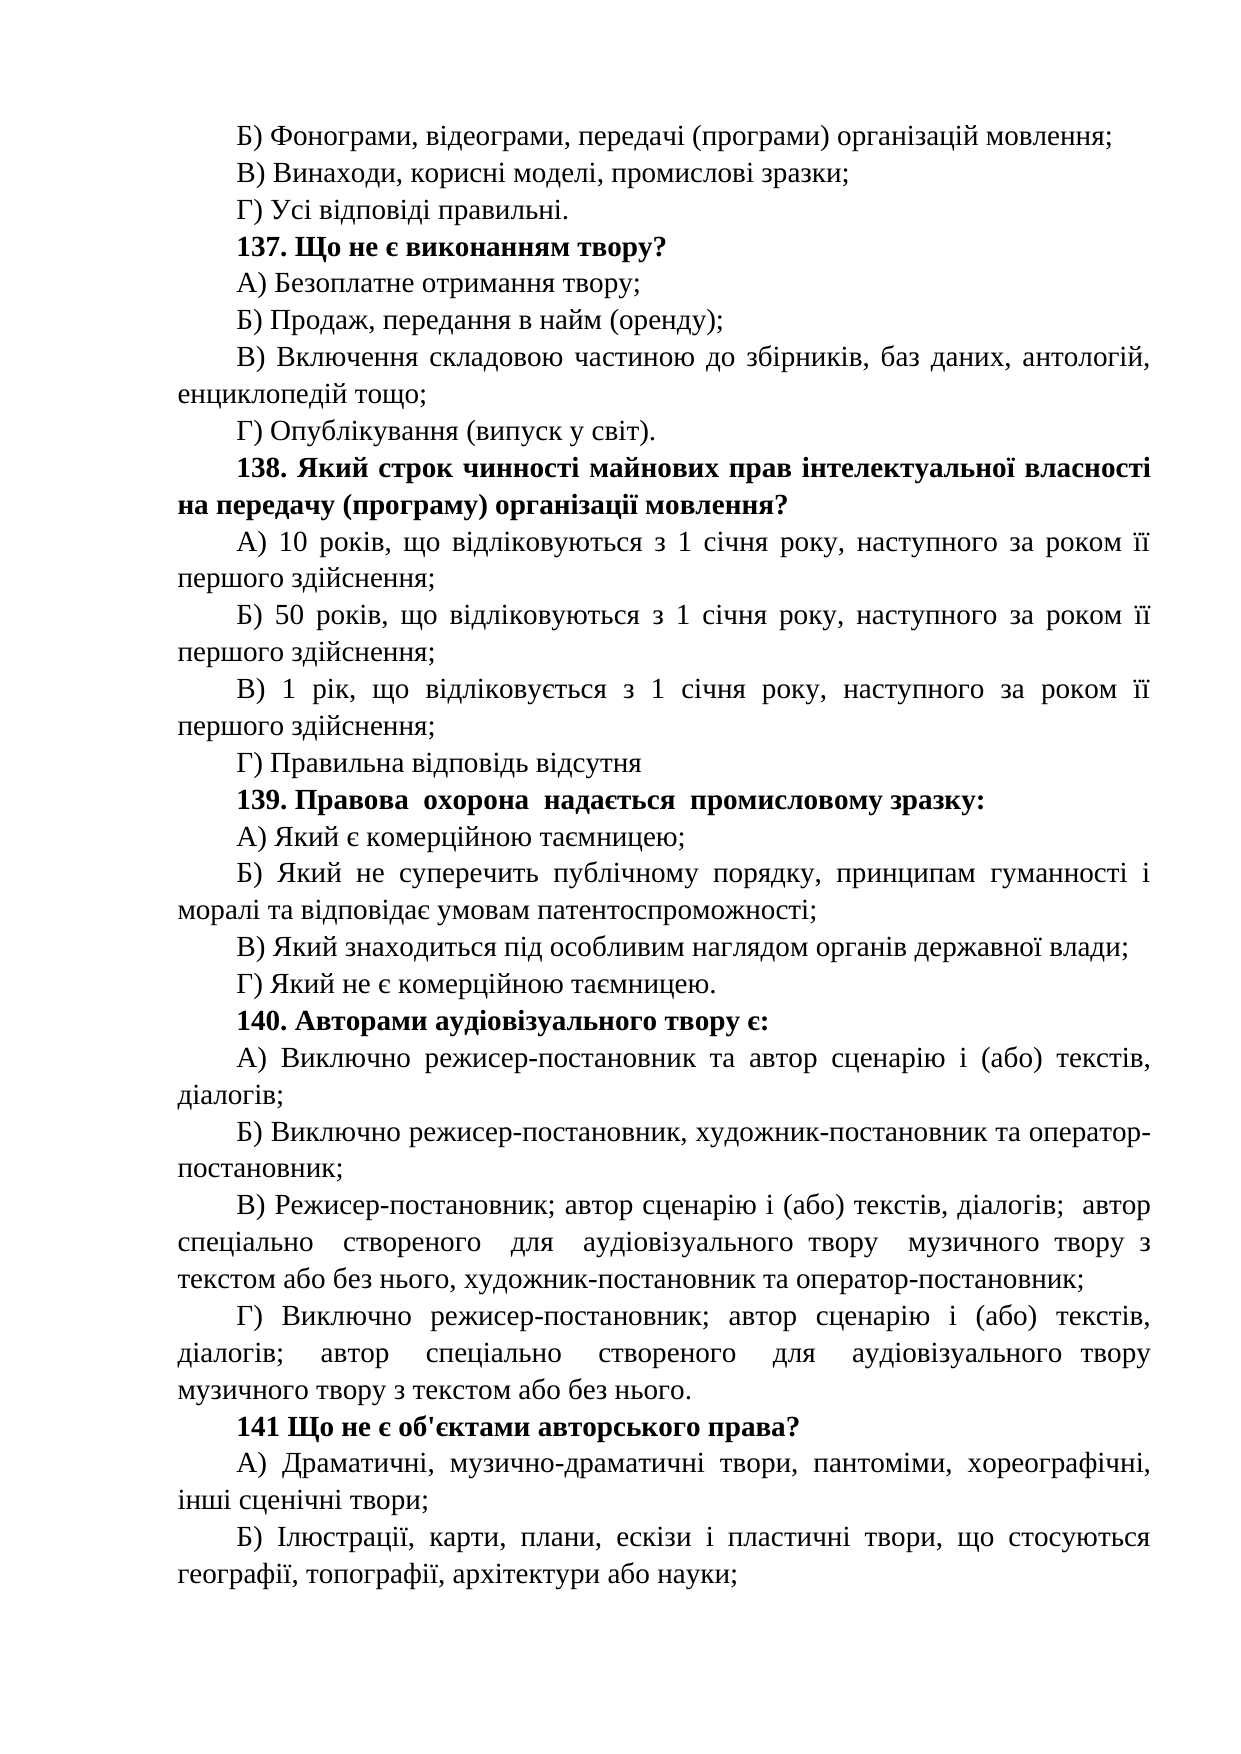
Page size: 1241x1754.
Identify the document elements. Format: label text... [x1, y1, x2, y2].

text 139. Правова охорона надається промисловому зразку: [177, 782, 1152, 815]
text Г) Усі відповіді правильні. [177, 192, 1152, 225]
text А) Драматичні, музично-драматичні твори, пантоміми, хореографічні, інші сценічні твори; [177, 1446, 1152, 1516]
text В) Режисер-постановник; автор сценарію і (або) текстів, діалогів; автор спеціально створеного для аудіовізуального твору музичного твору з текстом або без нього, художник-постановник та оператор-постановник; [177, 1187, 1152, 1295]
text А) Який є комерційною таємницею; [177, 819, 1152, 852]
text В) Винаходи, корисні моделі, промислові зразки; [177, 155, 1152, 188]
text Б) 50 років, що відліковуються з 1 січня року, наступного за роком її першого здійснення; [177, 597, 1152, 668]
text Б) Який не суперечить публічному порядку, принципам гуманності і моралі та відповідає умовам патентоспроможності; [177, 856, 1152, 926]
text 140. Авторами аудіовізуального твору є: [177, 1003, 1152, 1037]
text 141 Що не є об'єктами авторського права? [177, 1409, 1152, 1442]
text Б) Фонограми, відеограми, передачі (програми) організацій мовлення; [177, 118, 1152, 152]
text Б) Виключно режисер-постановник, художник-постановник та оператор-постановник; [177, 1114, 1152, 1184]
text А) 10 років, що відліковуються з 1 січня року, наступного за роком її першого здійснення; [177, 524, 1152, 594]
text А) Безоплатне отримання твору; [177, 266, 1152, 299]
text Б) Продаж, передання в найм (оренду); [177, 302, 1152, 336]
text 138. Який строк чинності майнових прав інтелектуальної власності на передачу (програму) організації мовлення? [177, 450, 1152, 520]
text Г) Виключно режисер-постановник; автор сценарію і (або) текстів, діалогів; автор спеціально створеного для аудіовізуального твору музичного твору з текстом або без нього. [177, 1298, 1152, 1405]
text А) Виключно режисер-постановник та автор сценарію і (або) текстів, діалогів; [177, 1040, 1152, 1110]
text 137. Що не є виконанням твору? [177, 229, 1152, 262]
text В) Який знаходиться під особливим наглядом органів державної влади; [177, 929, 1152, 963]
text Б) Ілюстрації, карти, плани, ескізи і пластичні твори, що стосуються географії, топографії, архітектури або науки; [177, 1519, 1152, 1590]
text Г) Правильна відповідь відсутня [177, 745, 1152, 778]
text Г) Який не є комерційною таємницею. [177, 966, 1152, 1000]
text В) 1 рік, що відліковується з 1 січня року, наступного за роком її першого здійснення; [177, 671, 1152, 742]
text В) Включення складовою частиною до збірників, баз даних, антологій, енциклопедій тощо; [177, 339, 1152, 410]
text Г) Опублікування (випуск у світ). [177, 413, 1152, 447]
